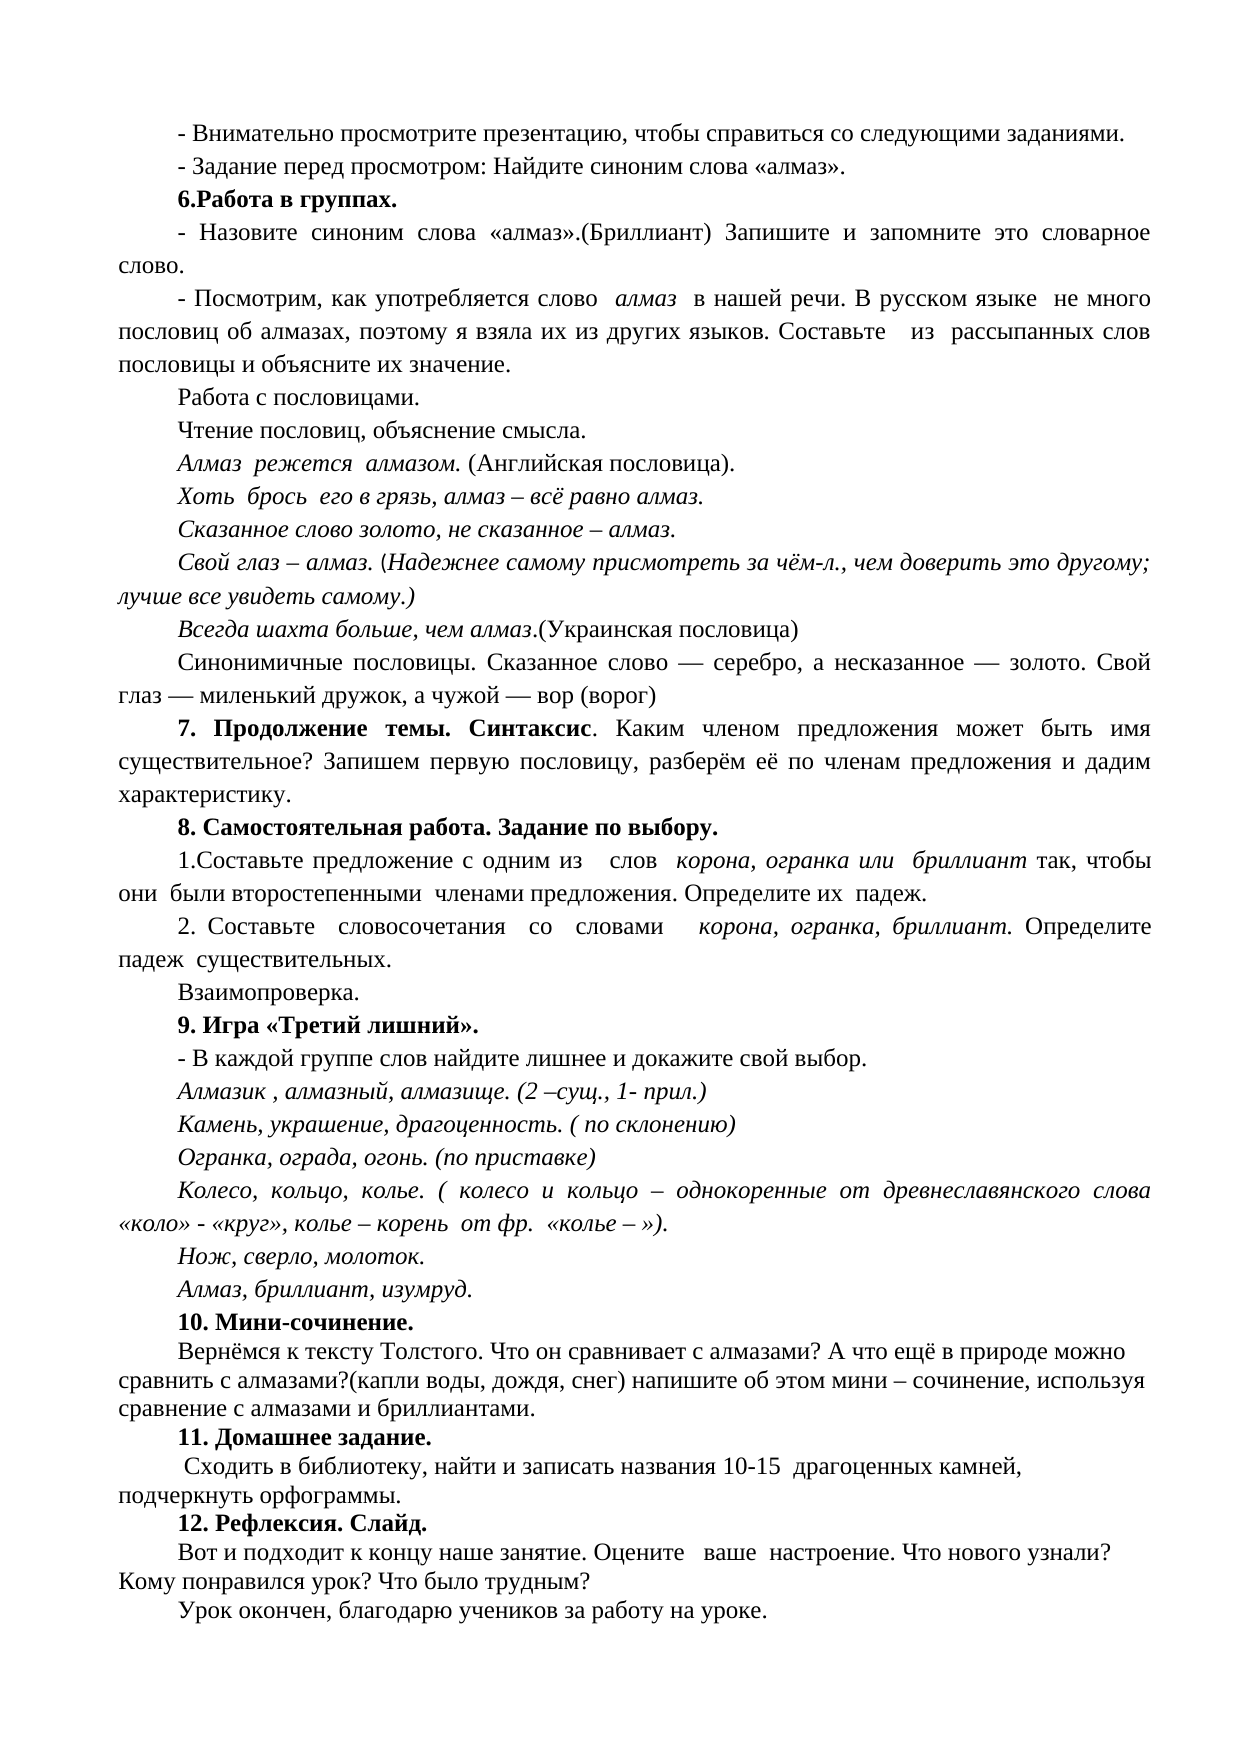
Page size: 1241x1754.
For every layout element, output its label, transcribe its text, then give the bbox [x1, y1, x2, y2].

text Огранка, ограда, огонь. (по приставке) [118, 1142, 1152, 1171]
text Алмаз режется алмазом. (Английская пословица). [118, 448, 1152, 477]
text - Задание перед просмотром: Найдите синоним слова «алмаз». [118, 151, 1152, 180]
text 12. Рефлексия. Слайд. [118, 1508, 1152, 1537]
text Нож, сверло, молоток. [118, 1241, 1152, 1270]
text Сходить в библиотеку, найти и записать названия 10-15 драгоценных камней, подчеркнуть орфограммы. [118, 1451, 1152, 1508]
text Урок окончен, благодарю учеников за работу на уроке. [118, 1595, 1152, 1623]
text Вот и подходит к концу наше занятие. Оцените ваше настроение. Что нового узнали? Кому понравился урок? Что было трудным? [118, 1537, 1152, 1595]
text 1.Составьте предложение с одним из слов корона, огранка или бриллиант так, чтобы они были второстепенными членами предложения. Определите их падеж. [118, 845, 1152, 907]
text 2. Составьте словосочетания со словами корона, огранка, бриллиант. Определите падеж существительных. [118, 911, 1152, 973]
text Свой глаз – алмаз. (Надежнее самому присмотреть за чём-л., чем доверить это другому; лучше все увидеть самому.) [118, 547, 1152, 609]
text - Посмотрим, как употребляется слово алмаз в нашей речи. В русском языке не много пословиц об алмазах, поэтому я взяла их из других языков. Составьте из рассыпанных слов пословицы и объясните их значение. [118, 283, 1152, 378]
text Синонимичные пословицы. Сказанное слово — серебро, а несказанное — золото. Свой глаз — миленький дружок, а чужой — вор (ворог) [118, 647, 1152, 708]
text Алмаз, бриллиант, изумруд. [118, 1274, 1152, 1303]
text 10. Мини-сочинение. [118, 1307, 1152, 1336]
text - Назовите синоним слова «алмаз».(Бриллиант) Запишите и запомните это словарное слово. [118, 217, 1152, 279]
text Вернёмся к тексту Толстого. Что он сравнивает с алмазами? А что ещё в природе можно сравнить с алмазами?(капли воды, дождя, снег) напишите об этом мини – сочинение, используя сравнение с алмазами и бриллиантами. [118, 1336, 1152, 1422]
text Хоть брось его в грязь, алмаз – всё равно алмаз. [118, 481, 1152, 510]
text 11. Домашнее задание. [118, 1422, 1152, 1451]
text Всегда шахта больше, чем алмаз.(Украинская пословица) [118, 614, 1152, 642]
text Сказанное слово золото, не сказанное – алмаз. [118, 514, 1152, 543]
text Алмазик , алмазный, алмазище. (2 –сущ., 1- прил.) [118, 1076, 1152, 1105]
text - Внимательно просмотрите презентацию, чтобы справиться со следующими заданиями. [118, 118, 1152, 147]
text Взаимопроверка. [118, 977, 1152, 1006]
text 7. Продолжение темы. Синтаксис. Каким членом предложения может быть имя существительное? Запишем первую пословицу, разберём её по членам предложения и дадим характеристику. [118, 713, 1152, 808]
text 6.Работа в группах. [118, 184, 1152, 213]
text Чтение пословиц, объяснение смысла. [118, 415, 1152, 444]
text Колесо, кольцо, колье. ( колесо и кольцо – однокоренные от древнеславянского слова «коло» - «круг», колье – корень от фр. «колье – »). [118, 1175, 1152, 1237]
text Работа с пословицами. [118, 382, 1152, 411]
text Камень, украшение, драгоценность. ( по склонению) [118, 1109, 1152, 1138]
text - В каждой группе слов найдите лишнее и докажите свой выбор. [118, 1043, 1152, 1072]
text 8. Самостоятельная работа. Задание по выбору. [118, 812, 1152, 841]
text 9. Игра «Третий лишний». [118, 1010, 1152, 1039]
